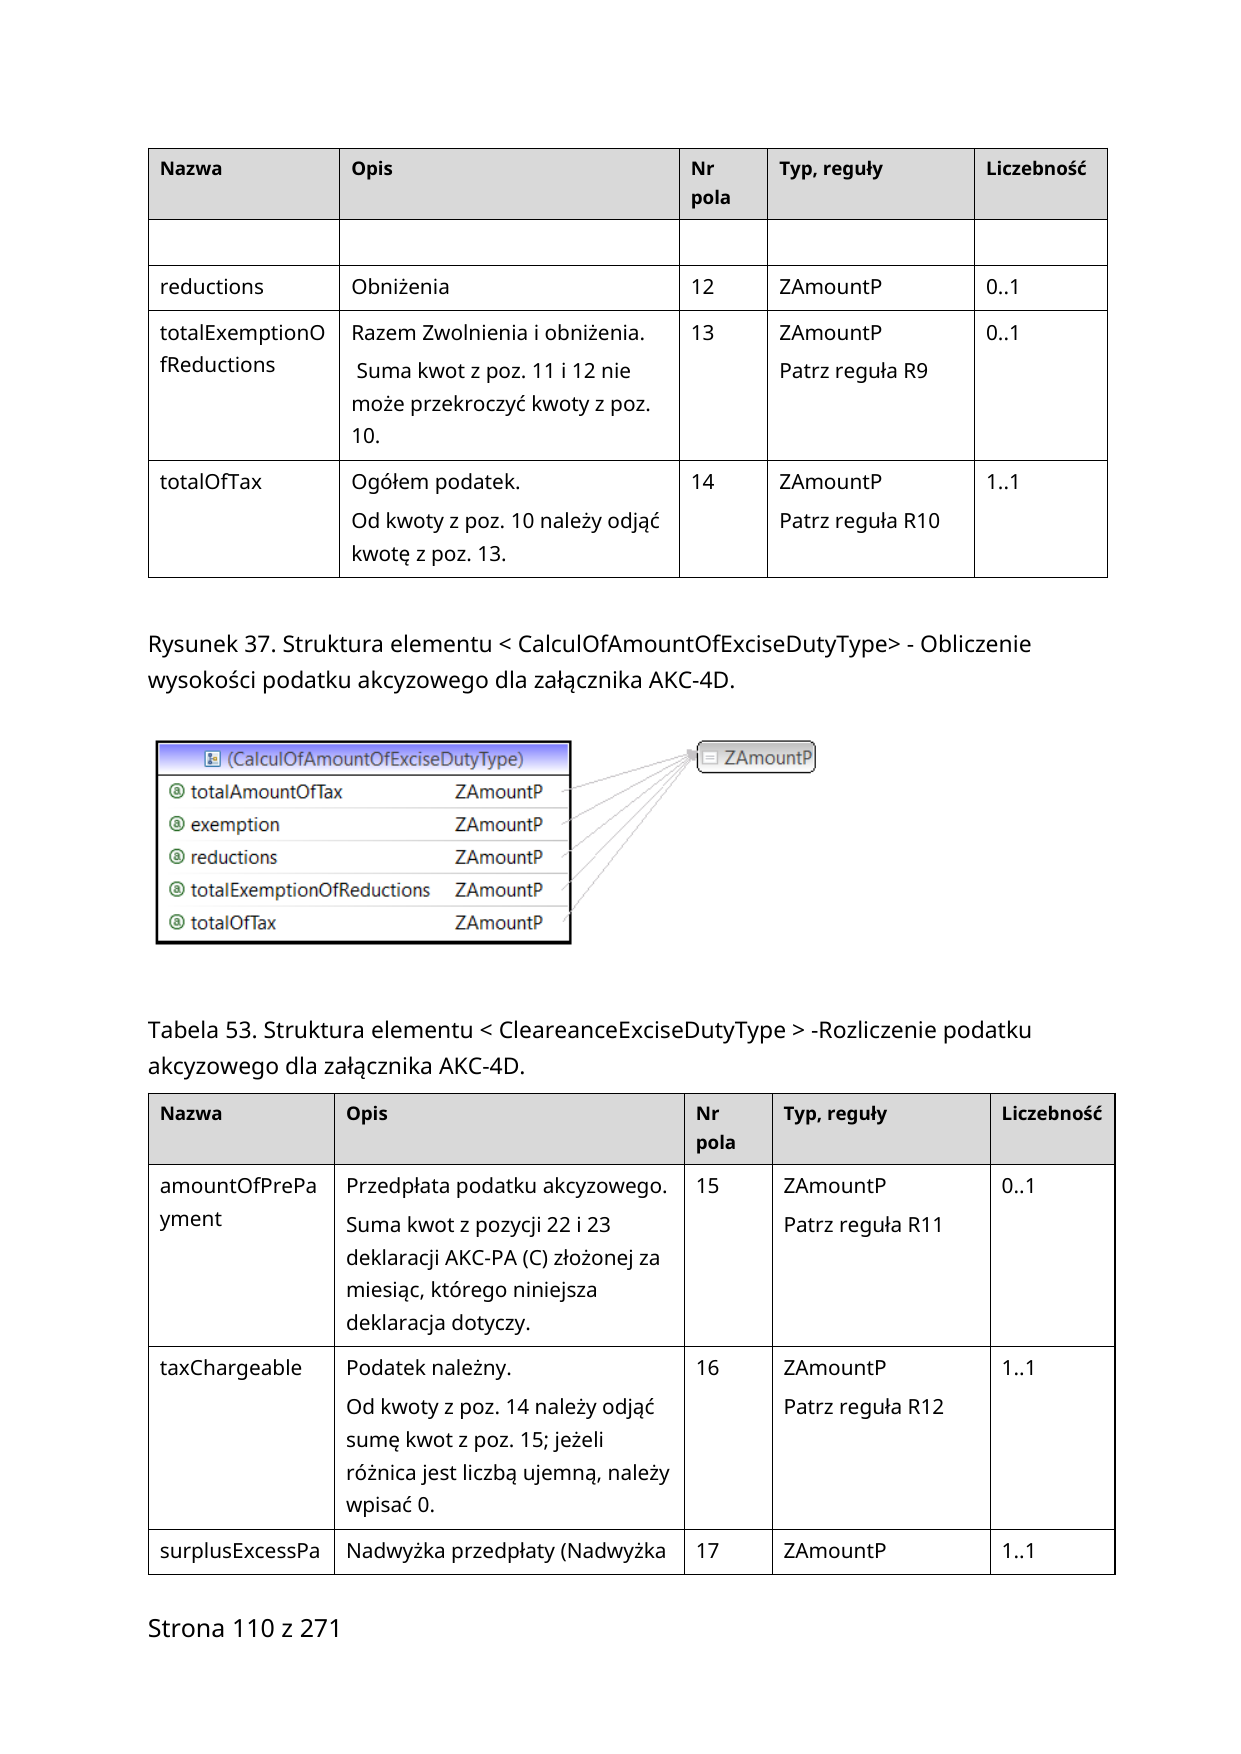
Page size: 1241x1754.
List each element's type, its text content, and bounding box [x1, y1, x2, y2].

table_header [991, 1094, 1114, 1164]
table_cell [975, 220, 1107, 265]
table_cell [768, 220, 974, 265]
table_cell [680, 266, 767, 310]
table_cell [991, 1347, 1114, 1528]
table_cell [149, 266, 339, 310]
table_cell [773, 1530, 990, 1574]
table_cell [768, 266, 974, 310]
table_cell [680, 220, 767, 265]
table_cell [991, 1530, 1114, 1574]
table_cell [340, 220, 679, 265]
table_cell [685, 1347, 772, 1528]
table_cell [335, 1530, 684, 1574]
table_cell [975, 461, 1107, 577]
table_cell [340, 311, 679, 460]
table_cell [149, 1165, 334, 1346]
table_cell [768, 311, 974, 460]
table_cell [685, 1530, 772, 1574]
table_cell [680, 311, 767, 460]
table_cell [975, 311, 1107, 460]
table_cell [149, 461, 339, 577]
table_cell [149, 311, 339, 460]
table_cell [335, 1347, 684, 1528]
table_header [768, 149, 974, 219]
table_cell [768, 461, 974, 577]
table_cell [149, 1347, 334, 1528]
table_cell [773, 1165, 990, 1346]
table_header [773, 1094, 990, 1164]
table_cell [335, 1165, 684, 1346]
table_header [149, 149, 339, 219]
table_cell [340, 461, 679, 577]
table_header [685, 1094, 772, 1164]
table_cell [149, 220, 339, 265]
picture [147, 728, 826, 961]
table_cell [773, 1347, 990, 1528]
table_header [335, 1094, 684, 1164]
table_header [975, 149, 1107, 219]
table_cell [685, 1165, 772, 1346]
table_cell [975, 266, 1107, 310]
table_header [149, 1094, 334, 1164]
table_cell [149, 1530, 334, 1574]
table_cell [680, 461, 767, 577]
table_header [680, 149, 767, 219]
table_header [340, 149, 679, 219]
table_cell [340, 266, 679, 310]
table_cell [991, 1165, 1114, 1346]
